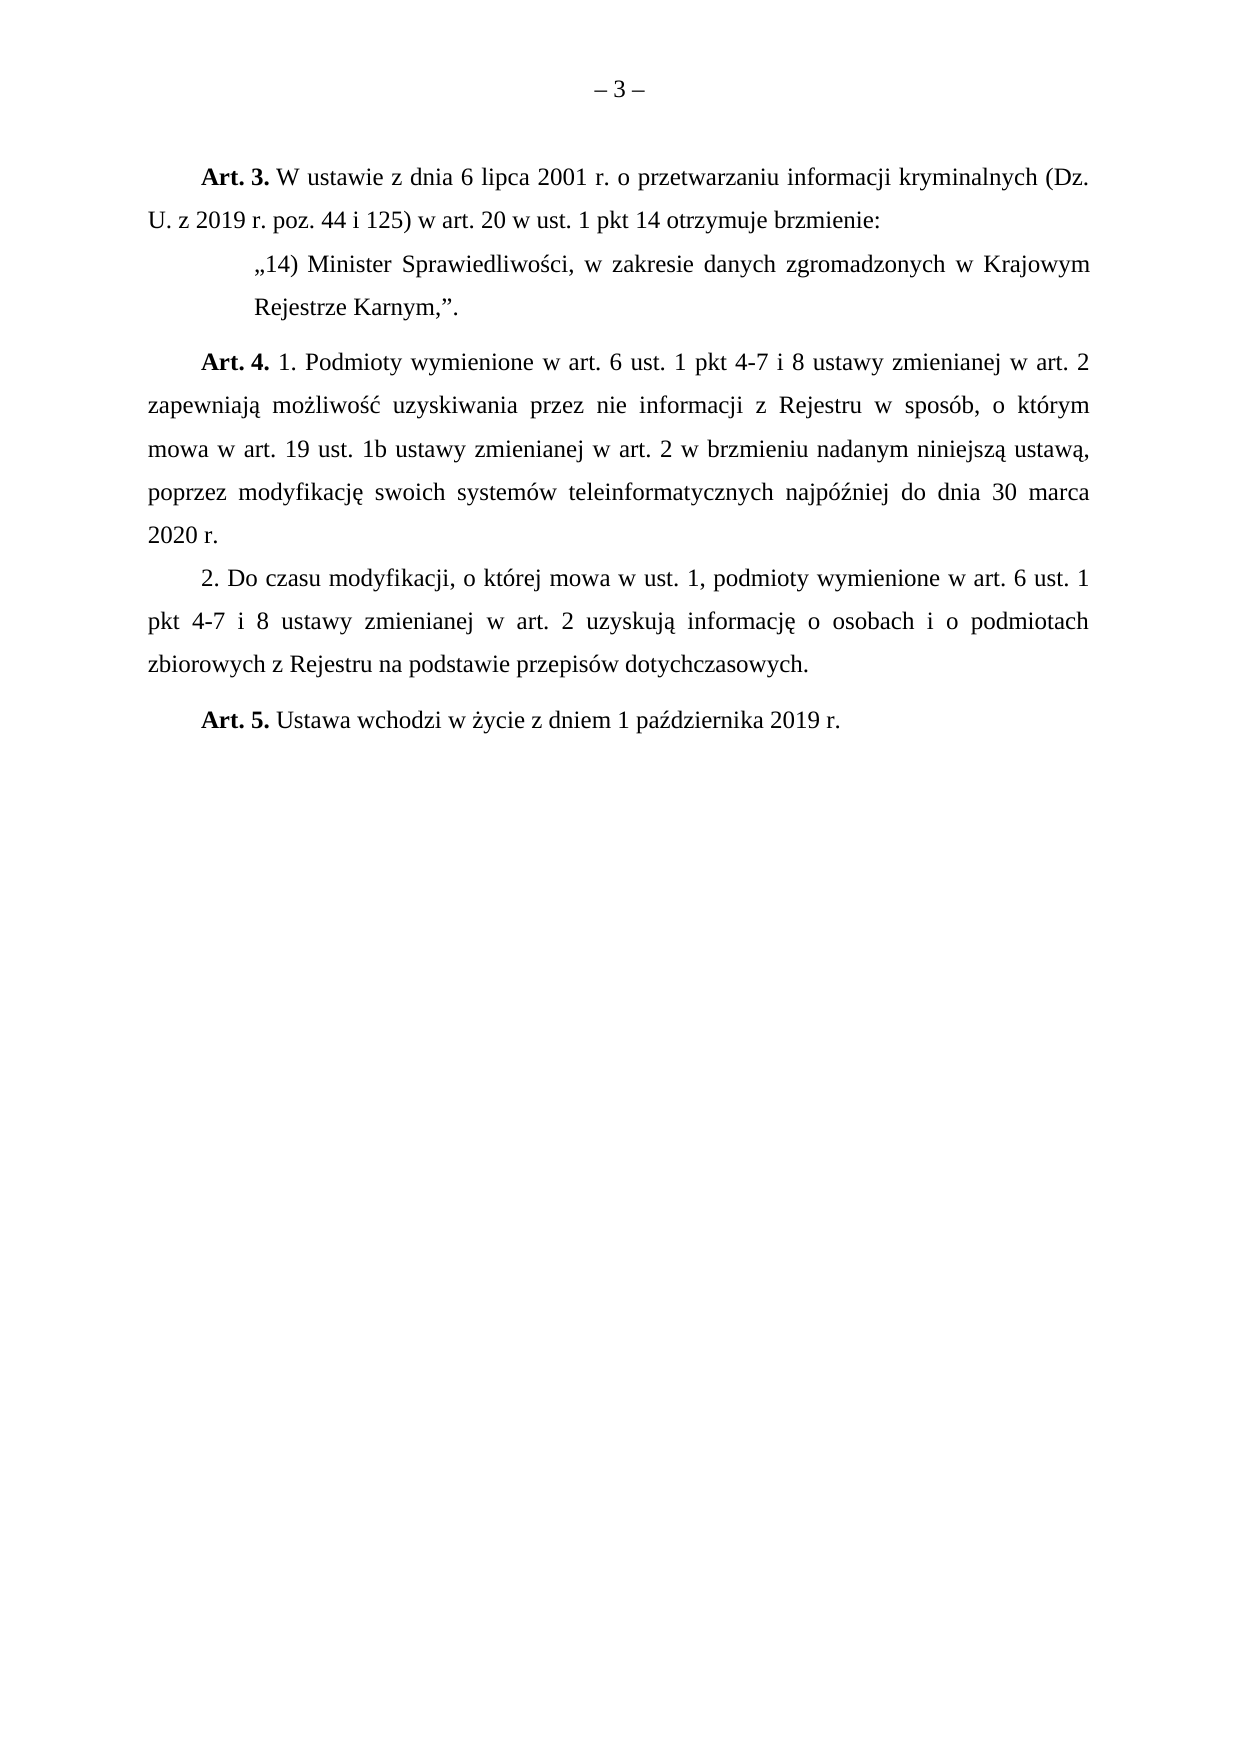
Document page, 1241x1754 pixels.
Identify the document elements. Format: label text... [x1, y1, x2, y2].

text Art. 3. W ustawie z dnia 6 lipca 2001 r. o przetwarzaniu informacji kryminalnych (Dz. U. z 2019 r. poz. 44 i 125) w art. 20 w ust. 1 pkt 14 otrzymuje brzmienie: [148, 162, 1091, 234]
text Art. 4. 1. Podmioty wymienione w art. 6 ust. 1 pkt 4-7 i 8 ustawy zmienianej w art. 2 zapewniają możliwość uzyskiwania przez nie informacji z Rejestru w sposób, o którym mowa w art. 19 ust. 1b ustawy zmienianej w art. 2 w brzmieniu nadanym niniejszą ustawą, poprzez modyfikację swoich systemów teleinformatycznych najpóźniej do dnia 30 marca 2020 r. [148, 347, 1091, 549]
text 2. Do czasu modyfikacji, o której mowa w ust. 1, podmioty wymienione w art. 6 ust. 1 pkt 4-7 i 8 ustawy zmienianej w art. 2 uzyskują informację o osobach i o podmiotach zbiorowych z Rejestru na podstawie przepisów dotychczasowych. [148, 563, 1091, 678]
text „14) Minister Sprawiedliwości, w zakresie danych zgromadzonych w Krajowym Rejestrze Karnym,”. [254, 249, 1091, 321]
text Art. 5. Ustawa wchodzi w życie z dniem 1 października 2019 r. [148, 705, 1091, 734]
